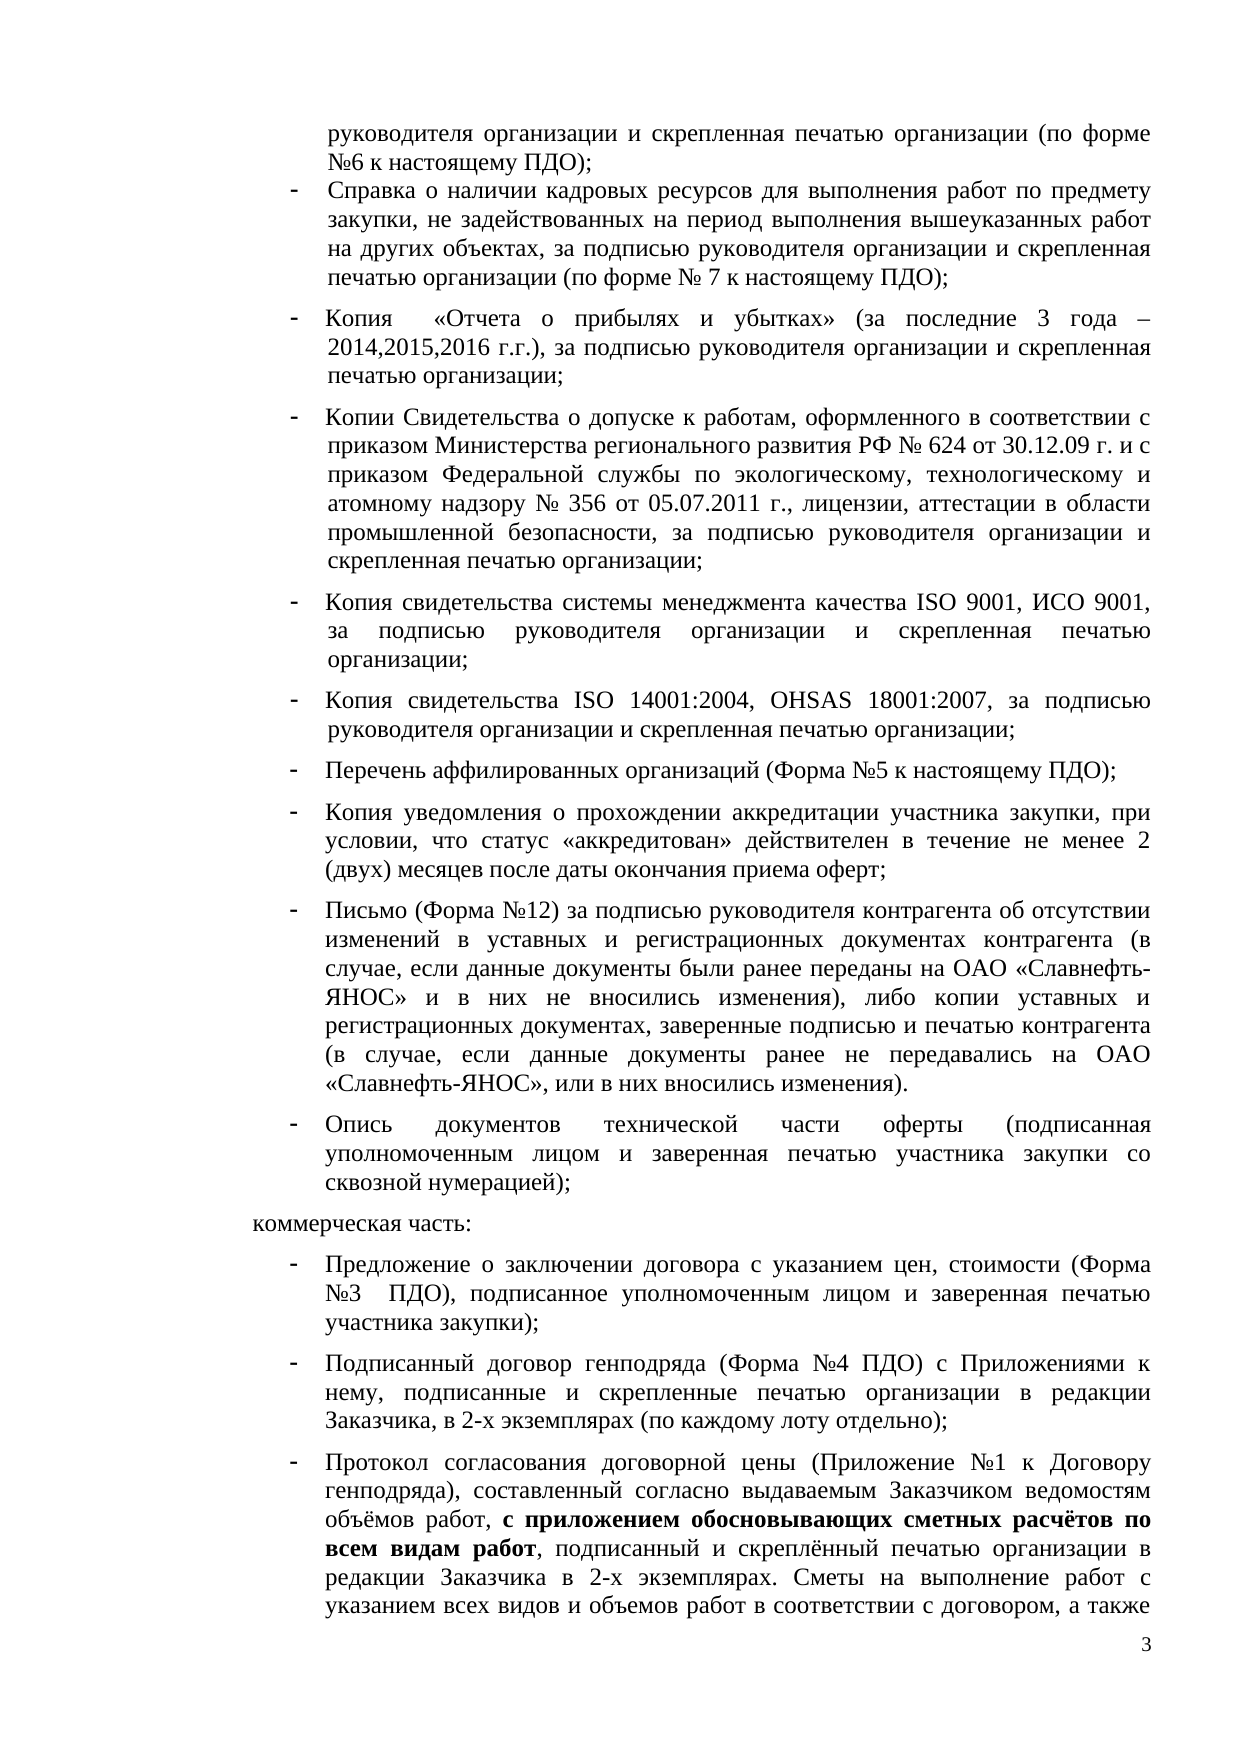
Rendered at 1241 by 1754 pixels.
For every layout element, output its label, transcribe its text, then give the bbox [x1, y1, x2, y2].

list Опись документов технической части оферты (подписанная уполномоченным лицом и заверенная печатью участника закупки со сквозной нумерацией); [289, 1109, 1152, 1196]
list Письмо (Форма №12) за подписью руководителя контрагента об отсутствии изменений в уставных и регистрационных документах контрагента (в случае, если данные документы были ранее переданы на ОАО «Славнефть-ЯНОС» и в них не вносились изменения), либо копии уставных и регистрационных документах, заверенные подписью и печатью контрагента (в случае, если данные документы ранее не передавались на ОАО «Славнефть-ЯНОС», или в них вносились изменения). [289, 896, 1152, 1097]
list Подписанный договор генподряда (Форма №4 ПДО) с Приложениями к нему, подписанные и скрепленные печатью организации в редакции Заказчика, в 2-х экземплярах (по каждому лоту отдельно); [289, 1348, 1152, 1434]
list Копия «Отчета о прибылях и убытках» (за последние 3 года – 2014,2015,2016 г.г.), за подписью руководителя организации и скрепленная печатью организации; [290, 303, 1152, 389]
list Копия уведомления о прохождении аккредитации участника закупки, при условии, что статус «аккредитован» действителен в течение не менее 2 (двух) месяцев после даты окончания приема оферт; [289, 797, 1152, 883]
list Предложение о заключении договора с указанием цен, стоимости (Форма №3 ПДО), подписанное уполномоченным лицом и заверенная печатью участника закупки); [289, 1249, 1152, 1336]
list Копии Свидетельства о допуске к работам, оформленного в соответствии с приказом Министерства регионального развития РФ № 624 от 30.12.09 г. и с приказом Федеральной службы по экологическому, технологическому и атомному надзору № 356 от 05.07.2011 г., лицензии, аттестации в области промышленной безопасности, за подписью руководителя организации и скрепленная печатью организации; [290, 402, 1152, 574]
list Справка о наличии кадровых ресурсов для выполнения работ по предмету закупки, не задействованных на период выполнения вышеуказанных работ на других объектах, за подписью руководителя организации и скрепленная печатью организации (по форме № 7 к настоящему ПДО); [290, 176, 1152, 291]
list Копия свидетельства системы менеджмента качества ISO 9001, ИСО 9001, за подписью руководителя организации и скрепленная печатью организации; [290, 587, 1152, 673]
list Копия свидетельства ISO 14001:2004, OHSAS 18001:2007, за подписью руководителя организации и скрепленная печатью организации; [290, 686, 1152, 743]
text коммерческая часть: [177, 1208, 1152, 1237]
list Перечень аффилированных организаций (Форма №5 к настоящему ПДО); [289, 756, 1152, 784]
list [290, 118, 1152, 176]
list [289, 1447, 1152, 1619]
